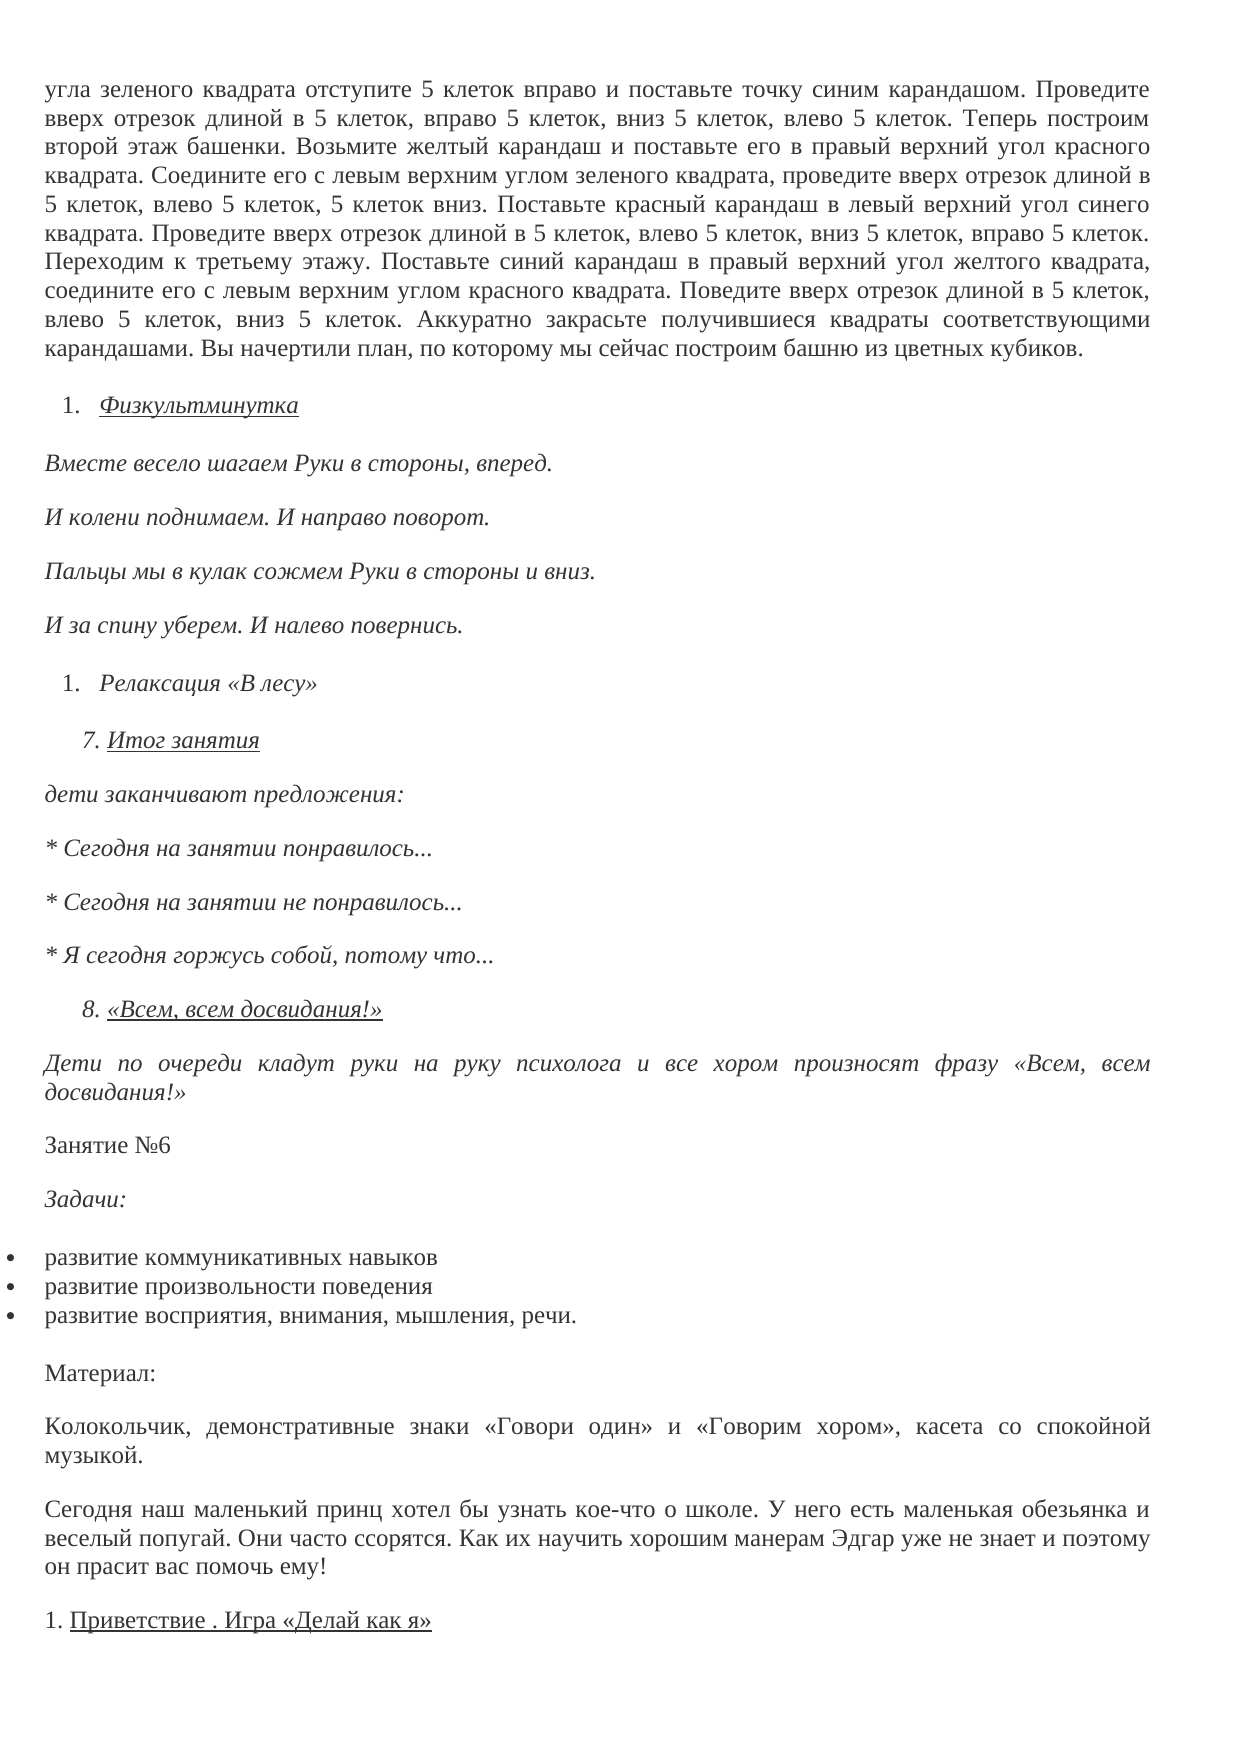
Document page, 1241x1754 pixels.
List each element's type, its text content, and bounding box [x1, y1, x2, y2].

text * Я сегодня горжусь собой, потому что... [44, 941, 1152, 969]
text Дети по очереди кладут руки на руку психолога и все хором произносят фразу «Всем, всем досвидания!» [44, 1048, 1152, 1106]
list развитие произвольности поведения [7, 1271, 1152, 1300]
text Занятие №6 [44, 1131, 1152, 1159]
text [44, 74, 1152, 361]
text * Сегодня на занятии понравилось... [44, 833, 1152, 862]
text Сегодня наш маленький принц хотел бы узнать кое-что о школе. У него есть маленькая обезьянка и веселый попугай. Они часто ссорятся. Как их научить хорошим манерам Эдгар уже не знает и поэтому он прасит вас помочь ему! [44, 1494, 1152, 1580]
text 8. «Всем, всем досвидания!» [82, 994, 1152, 1023]
text Вместе весело шагаем Руки в стороны, вперед. [44, 448, 1152, 477]
text * Сегодня на занятии не понравилось... [44, 887, 1152, 916]
text И колени поднимаем. И направо поворот. [44, 502, 1152, 531]
text 1. Приветствие . Игра «Делай как я» [44, 1605, 1152, 1634]
text Задачи: [44, 1184, 1152, 1213]
list развитие коммуникативных навыков [7, 1242, 1152, 1271]
text Пальцы мы в кулак сожмем Руки в стороны и вниз. [44, 556, 1152, 585]
text Колокольчик, демонстративные знаки «Говори один» и «Говорим хором», касета со спокойной музыкой. [44, 1411, 1152, 1469]
text И за спину уберем. И налево повернись. [44, 610, 1152, 638]
text Материал: [44, 1358, 1152, 1386]
list Релаксация «В лесу» [62, 668, 1152, 696]
list Физкультминутка [62, 391, 1152, 419]
text дети заканчивают предложения: [44, 779, 1152, 808]
list развитие восприятия, внимания, мышления, речи. [7, 1300, 1152, 1328]
text 7. Итог занятия [82, 726, 1152, 754]
